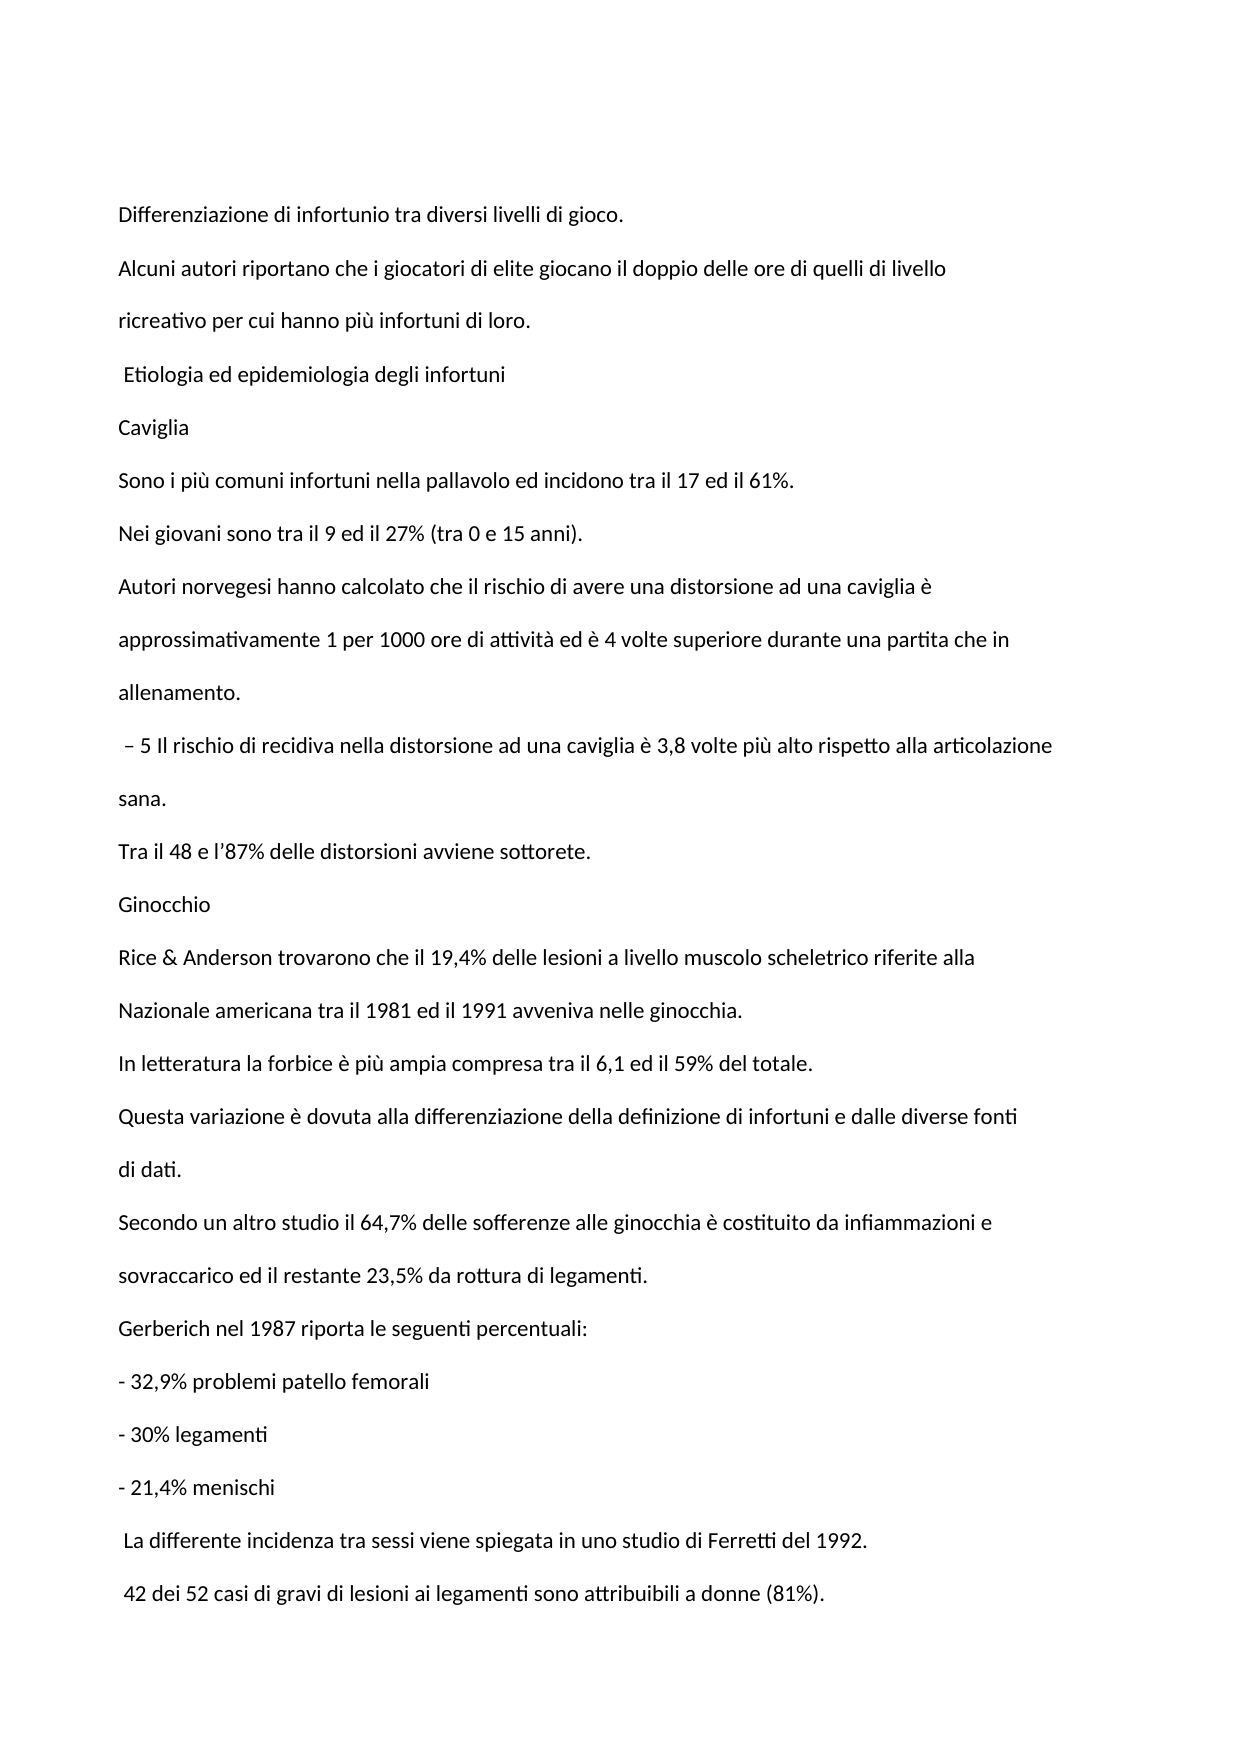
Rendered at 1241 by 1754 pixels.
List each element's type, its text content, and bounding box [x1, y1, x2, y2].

text Caviglia [118, 413, 1122, 441]
text Ginocchio [118, 890, 1122, 918]
text Secondo un altro studio il 64,7% delle sofferenze alle ginocchia è costituito da infiammazioni e [118, 1208, 1122, 1236]
text Differenziazione di infortunio tra diversi livelli di gioco. [118, 201, 1122, 229]
text – 5 Il rischio di recidiva nella distorsione ad una caviglia è 3,8 volte più alto rispetto alla articolazione [118, 731, 1122, 759]
text - 30% legamenti [118, 1420, 1122, 1448]
text Gerberich nel 1987 riporta le seguenti percentuali: [118, 1314, 1122, 1342]
text - 21,4% menischi [118, 1473, 1122, 1501]
text Tra il 48 e l’87% delle distorsioni avviene sottorete. [118, 837, 1122, 865]
text allenamento. [118, 678, 1122, 706]
text Alcuni autori riportano che i giocatori di elite giocano il doppio delle ore di quelli di livello [118, 254, 1122, 282]
text - 32,9% problemi patello femorali [118, 1367, 1122, 1395]
text Sono i più comuni infortuni nella pallavolo ed incidono tra il 17 ed il 61%. [118, 466, 1122, 494]
text Nazionale americana tra il 1981 ed il 1991 avveniva nelle ginocchia. [118, 996, 1122, 1024]
text In letteratura la forbice è più ampia compresa tra il 6,1 ed il 59% del totale. [118, 1049, 1122, 1077]
text sana. [118, 784, 1122, 812]
text Etiologia ed epidemiologia degli infortuni [118, 360, 1122, 388]
text Rice & Anderson trovarono che il 19,4% delle lesioni a livello muscolo scheletrico riferite alla [118, 943, 1122, 971]
text ricreativo per cui hanno più infortuni di loro. [118, 307, 1122, 335]
text sovraccarico ed il restante 23,5% da rottura di legamenti. [118, 1261, 1122, 1289]
text Questa variazione è dovuta alla differenziazione della definizione di infortuni e dalle diverse fonti [118, 1102, 1122, 1130]
text Nei giovani sono tra il 9 ed il 27% (tra 0 e 15 anni). [118, 519, 1122, 547]
text approssimativamente 1 per 1000 ore di attività ed è 4 volte superiore durante una partita che in [118, 625, 1122, 653]
text Autori norvegesi hanno calcolato che il rischio di avere una distorsione ad una caviglia è [118, 572, 1122, 600]
text di dati. [118, 1155, 1122, 1183]
text La differente incidenza tra sessi viene spiegata in uno studio di Ferretti del 1992. [118, 1526, 1122, 1554]
text 42 dei 52 casi di gravi di lesioni ai legamenti sono attribuibili a donne (81%). [118, 1579, 1122, 1607]
